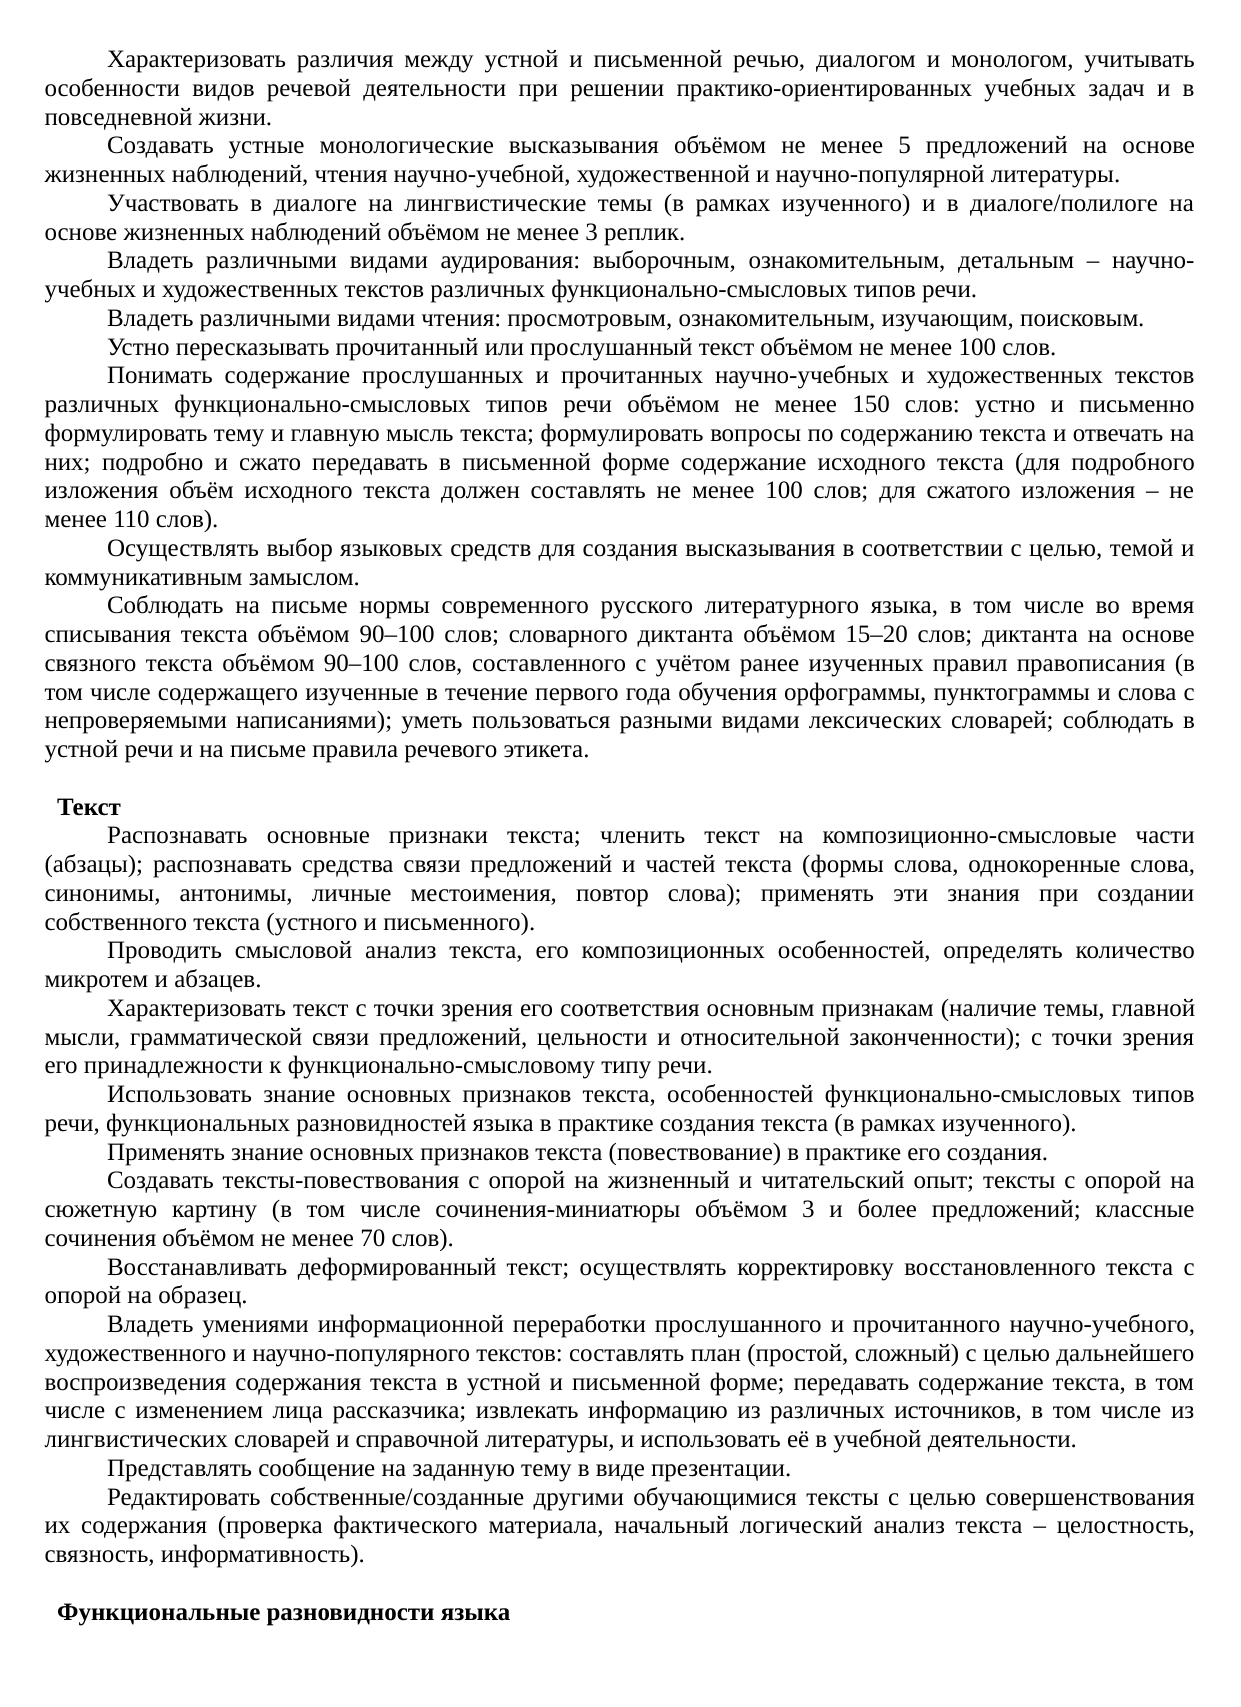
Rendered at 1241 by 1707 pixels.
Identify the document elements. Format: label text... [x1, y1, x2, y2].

text Устно пересказывать прочитанный или прослушанный текст объёмом не менее 100 слов. [44, 332, 1196, 361]
text Участвовать в диалоге на лингвистические темы (в рамках изученного) и в диалоге/полилоге на основе жизненных наблюдений объёмом не менее 3 реплик. [44, 188, 1196, 246]
text Представлять сообщение на заданную тему в виде презентации. [44, 1453, 1196, 1482]
text Текст [57, 792, 1196, 821]
text Распознавать основные признаки текста; членить текст на композиционно-смысловые части (абзацы); распознавать средства связи предложений и частей текста (формы слова, однокоренные слова, синонимы, антонимы, личные местоимения, повтор слова); применять эти знания при создании собственного текста (устного и письменного). [44, 821, 1196, 936]
text Восстанавливать деформированный текст; осуществлять корректировку восстановленного текста с опорой на образец. [44, 1252, 1196, 1309]
text Функциональные разновидности языка [57, 1597, 1196, 1626]
text Характеризовать текст с точки зрения его соответствия основным признакам (наличие темы, главной мысли, грамматической связи предложений, цельности и относительной законченности); с точки зрения его принадлежности к функционально-смысловому типу речи. [44, 993, 1196, 1079]
text Создавать устные монологические высказывания объёмом не менее 5 предложений на основе жизненных наблюдений, чтения научно-учебной, художественной и научно-популярной литературы. [44, 131, 1196, 188]
text Применять знание основных признаков текста (повествование) в практике его создания. [44, 1137, 1196, 1166]
text Соблюдать на письме нормы современного русского литературного языка, в том числе во время списывания текста объёмом 90–100 слов; словарного диктанта объёмом 15–20 слов; диктанта на основе связного текста объёмом 90–100 слов, составленного с учётом ранее изученных правил правописания (в том числе содержащего изученные в течение первого года обучения орфограммы, пунктограммы и слова с непроверяемыми написаниями); уметь пользоваться разными видами лексических словарей; соблюдать в устной речи и на письме правила речевого этикета. [44, 591, 1196, 763]
text Осуществлять выбор языковых средств для создания высказывания в соответствии с целью, темой и коммуникативным замыслом. [44, 533, 1196, 591]
text Понимать содержание прослушанных и прочитанных научно-учебных и художественных текстов различных функционально-смысловых типов речи объёмом не менее 150 слов: устно и письменно формулировать тему и главную мысль текста; формулировать вопросы по содержанию текста и отвечать на них; подробно и сжато передавать в письменной форме содержание исходного текста (для подробного изложения объём исходного текста должен составлять не менее 100 слов; для сжатого изложения – не менее 110 слов). [44, 361, 1196, 533]
text Владеть различными видами чтения: просмотровым, ознакомительным, изучающим, поисковым. [44, 303, 1196, 332]
text Проводить смысловой анализ текста, его композиционных особенностей, определять количество микротем и абзацев. [44, 936, 1196, 993]
text Использовать знание основных признаков текста, особенностей функционально-смысловых типов речи, функциональных разновидностей языка в практике создания текста (в рамках изученного). [44, 1079, 1196, 1137]
text Создавать тексты-повествования с опорой на жизненный и читательский опыт; тексты с опорой на сюжетную картину (в том числе сочинения-миниатюры объёмом 3 и более предложений; классные сочинения объёмом не менее 70 слов). [44, 1166, 1196, 1252]
text Редактировать собственные/созданные другими обучающимися тексты с целью совершенствования их содержания (проверка фактического материала, начальный логический анализ текста – целостность, связность, информативность). [44, 1482, 1196, 1568]
text Владеть различными видами аудирования: выборочным, ознакомительным, детальным – научно-учебных и художественных текстов различных функционально-смысловых типов речи. [44, 246, 1196, 303]
text Характеризовать различия между устной и письменной речью, диалогом и монологом, учитывать особенности видов речевой деятельности при решении практико-ориентированных учебных задач и в повседневной жизни. [44, 44, 1196, 131]
text Владеть умениями информационной переработки прослушанного и прочитанного научно-учебного, художественного и научно-популярного текстов: составлять план (простой, сложный) с целью дальнейшего воспроизведения содержания текста в устной и письменной форме; передавать содержание текста, в том числе с изменением лица рассказчика; извлекать информацию из различных источников, в том числе из лингвистических словарей и справочной литературы, и использовать её в учебной деятельности. [44, 1309, 1196, 1453]
